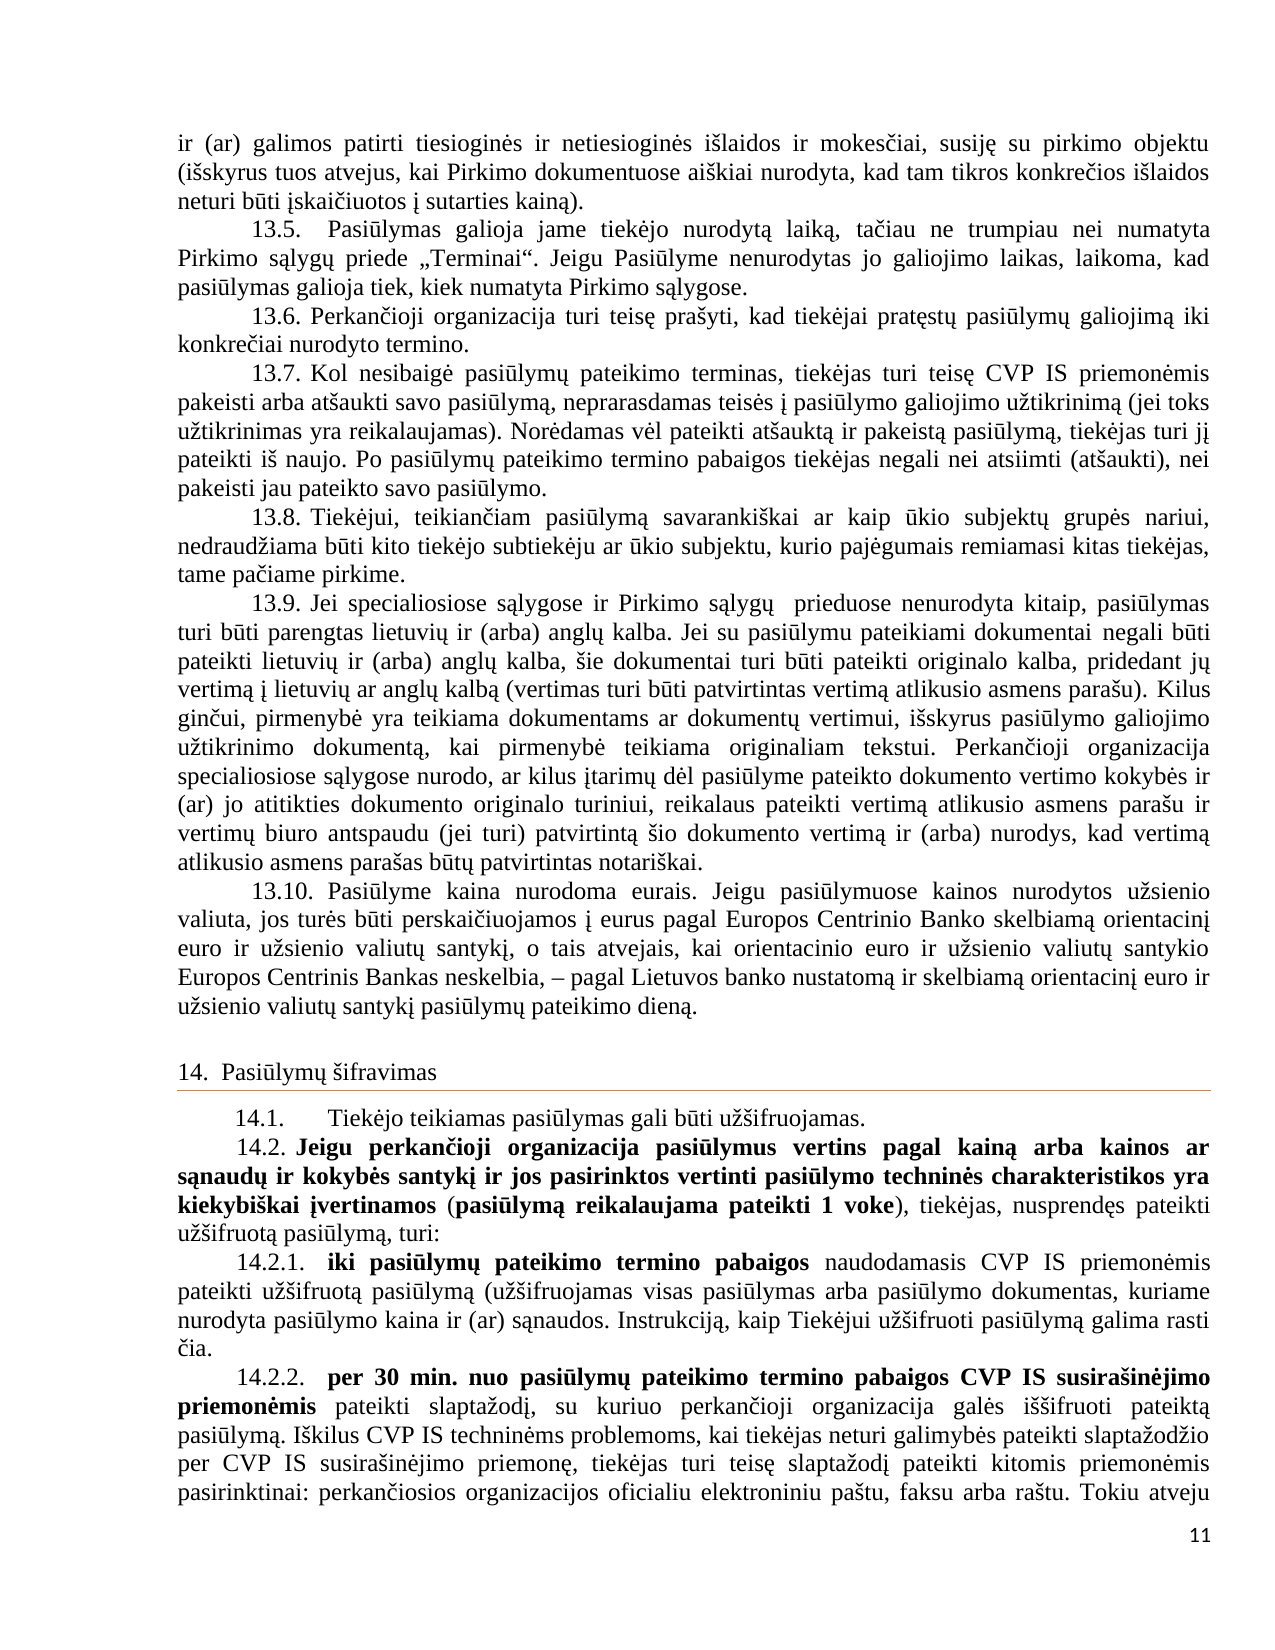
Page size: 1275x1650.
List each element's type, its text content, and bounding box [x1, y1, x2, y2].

list Kol nesibaigė pasiūlymų pateikimo terminas, tiekėjas turi teisę CVP IS priemonėmis pakeisti arba atšaukti savo pasiūlymą, neprarasdamas teisės į pasiūlymo galiojimo užtikrinimą (jei toks užtikrinimas yra reikalaujamas). Norėdamas vėl pateikti atšauktą ir pakeistą pasiūlymą, tiekėjas turi jį pateikti iš naujo. Po pasiūlymų pateikimo termino pabaigos tiekėjas negali nei atsiimti (atšaukti), nei pakeisti jau pateikto savo pasiūlymo. [177, 358, 1211, 502]
subtitle 14. Pasiūlymų šifravimas [177, 1057, 1211, 1090]
list Perkančioji organizacija turi teisę prašyti, kad tiekėjai pratęstų pasiūlymų galiojimą iki konkrečiai nurodyto termino. [177, 301, 1211, 358]
list iki pasiūlymų pateikimo termino pabaigos naudodamasis CVP IS priemonėmis pateikti užšifruotą pasiūlymą (užšifruojamas visas pasiūlymas arba pasiūlymo dokumentas, kuriame nurodyta pasiūlymo kaina ir (ar) sąnaudos. Instrukciją, kaip Tiekėjui užšifruoti pasiūlymą galima rasti čia. [177, 1247, 1211, 1362]
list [177, 1362, 1211, 1506]
list Tiekėjui, teikiančiam pasiūlymą savarankiškai ar kaip ūkio subjektų grupės nariui, nedraudžiama būti kito tiekėjo subtiekėju ar ūkio subjektu, kurio pajėgumais remiamasi kitas tiekėjas, tame pačiame pirkime. [177, 502, 1211, 588]
list Pasiūlymas galioja jame tiekėjo nurodytą laiką, tačiau ne trumpiau nei numatyta Pirkimo sąlygų priede „Terminai“. Jeigu Pasiūlyme nenurodytas jo galiojimo laikas, laikoma, kad pasiūlymas galioja tiek, kiek numatyta Pirkimo sąlygose. [177, 214, 1211, 301]
list Tiekėjo teikiamas pasiūlymas gali būti užšifruojamas. [234, 1103, 1211, 1132]
list Jeigu perkančioji organizacija pasiūlymus vertins pagal kainą arba kainos ar sąnaudų ir kokybės santykį ir jos pasirinktos vertinti pasiūlymo techninės charakteristikos yra kiekybiškai įvertinamos (pasiūlymą reikalaujama pateikti 1 voke), tiekėjas, nusprendęs pateikti užšifruotą pasiūlymą, turi: [177, 1132, 1211, 1247]
list Jei specialiosiose sąlygose ir Pirkimo sąlygų prieduose nenurodyta kitaip, pasiūlymas turi būti parengtas lietuvių ir (arba) anglų kalba. Jei su pasiūlymu pateikiami dokumentai negali būti pateikti lietuvių ir (arba) anglų kalba, šie dokumentai turi būti pateikti originalo kalba, pridedant jų vertimą į lietuvių ar anglų kalbą (vertimas turi būti patvirtintas vertimą atlikusio asmens parašu). Kilus ginčui, pirmenybė yra teikiama dokumentams ar dokumentų vertimui, išskyrus pasiūlymo galiojimo užtikrinimo dokumentą, kai pirmenybė teikiama originaliam tekstui. Perkančioji organizacija specialiosiose sąlygose nurodo, ar kilus įtarimų dėl pasiūlyme pateikto dokumento vertimo kokybės ir (ar) jo atitikties dokumento originalo turiniui, reikalaus pateikti vertimą atlikusio asmens parašu ir vertimų biuro antspaudu (jei turi) patvirtintą šio dokumento vertimą ir (arba) nurodys, kad vertimą atlikusio asmens parašas būtų patvirtintas notariškai. [177, 588, 1211, 876]
list Pasiūlyme kaina nurodoma eurais. Jeigu pasiūlymuose kainos nurodytos užsienio valiuta, jos turės būti perskaičiuojamos į eurus pagal Europos Centrinio Banko skelbiamą orientacinį euro ir užsienio valiutų santykį, o tais atvejais, kai orientacinio euro ir užsienio valiutų santykio Europos Centrinis Bankas neskelbia, – pagal Lietuvos banko nustatomą ir skelbiamą orientacinį euro ir užsienio valiutų santykį pasiūlymų pateikimo dieną. [177, 876, 1211, 1019]
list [177, 128, 1211, 214]
